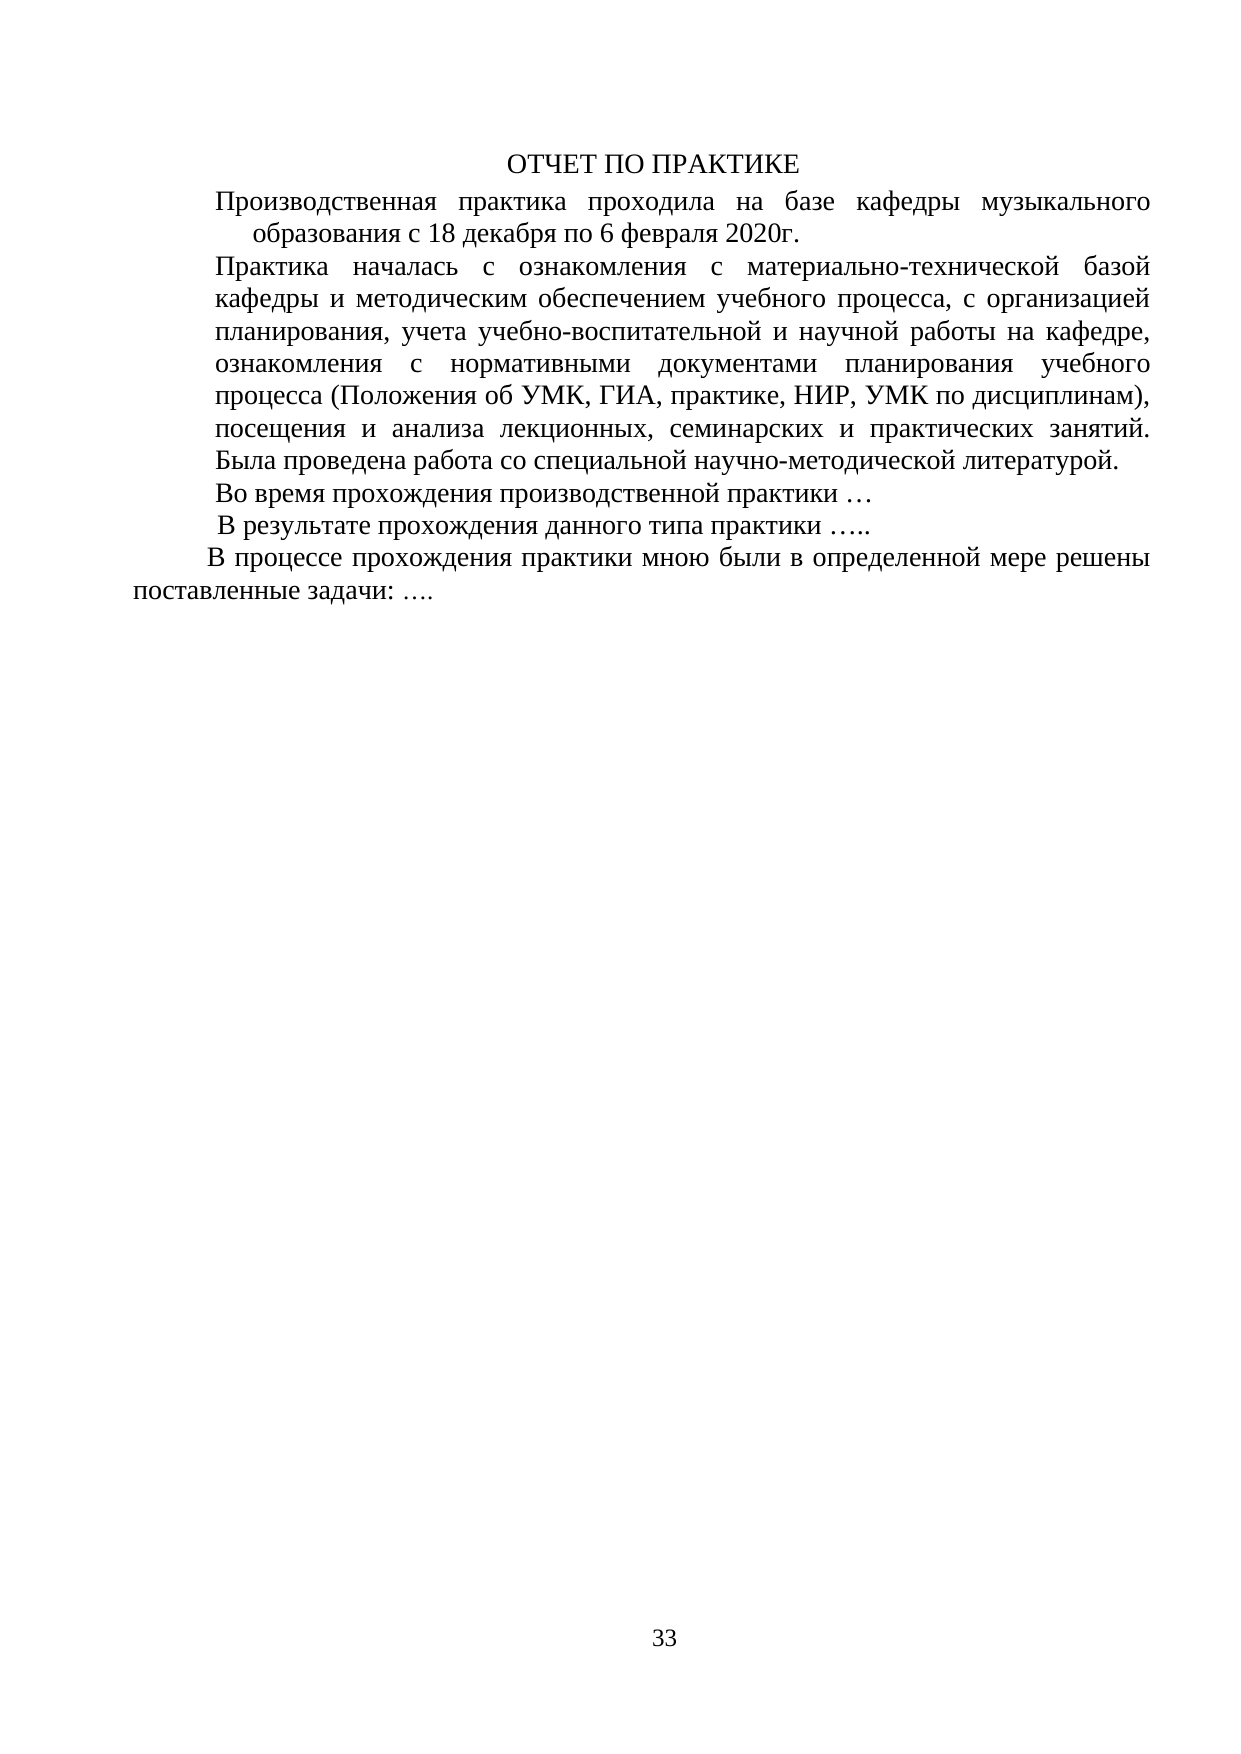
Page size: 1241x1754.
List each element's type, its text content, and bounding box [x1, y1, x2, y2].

list Во время прохождения производственной практики … [215, 476, 1152, 508]
list Практика началась с ознакомления с материально-технической базой кафедры и методическим обеспечением учебного процесса, с организацией планирования, учета учебно-воспитательной и научной работы на кафедре, ознакомления с нормативными документами планирования учебного процесса (Положения об УМК, ГИА, практике, НИР, УМК по дисциплинам), посещения и анализа лекционных, семинарских и практических занятий. Была проведена работа со специальной научно-методической литературой. [215, 249, 1152, 476]
list В результате прохождения данного типа практики ….. [133, 508, 1152, 540]
list ОТЧЕТ ПО ПРАКТИКЕ [177, 147, 1152, 179]
text В процессе прохождения практики мною были в определенной мере решены поставленные задачи: …. [133, 540, 1152, 605]
list Производственная практика проходила на базе кафедры музыкального образования с 18 декабря по 6 февраля 2020г. [215, 184, 1152, 249]
